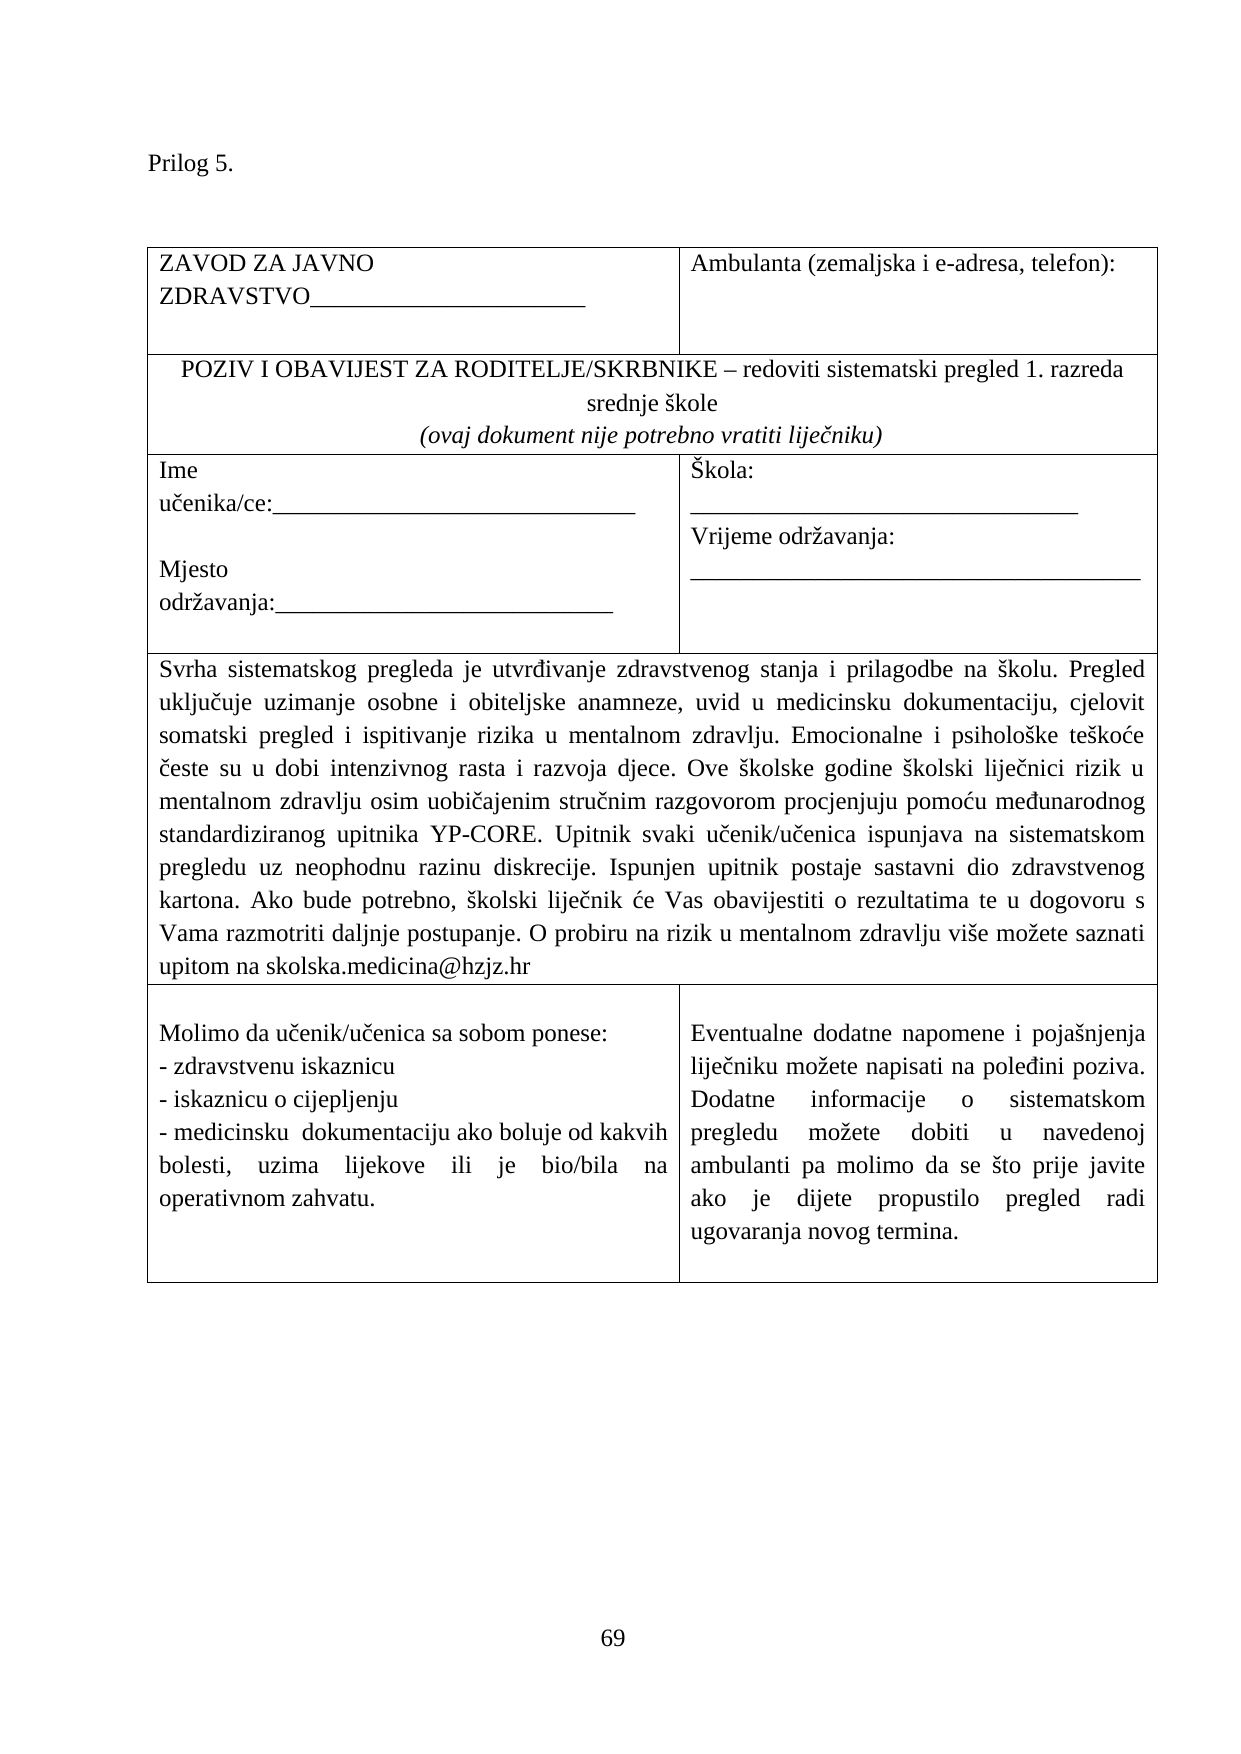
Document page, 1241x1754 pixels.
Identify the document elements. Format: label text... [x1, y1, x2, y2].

table_cell Svrha sistematskog pregleda je utvrđivanje zdravstvenog stanja i prilagodbe na školu. Pregled uključuje uzimanje osobne i obiteljske anamneze, uvid u medicinsku dokumentaciju, cjelovit somatski pregled i ispitivanje rizika u mentalnom zdravlju. Emocionalne i psihološke teškoće česte su u dobi intenzivnog rasta i razvoja djece. Ove školske godine školski liječnici rizik u mentalnom zdravlju osim uobičajenim stručnim razgovorom procjenjuju pomoću međunarodnog standardiziranog upitnika YP-CORE. Upitnik svaki učenik/učenica ispunjava na sistematskom pregledu uz neophodnu razinu diskrecije. Ispunjen upitnik postaje sastavni dio zdravstvenog kartona. Ako bude potrebno, školski liječnik će Vas obavijestiti o rezultatima te u dogovoru s Vama razmotriti daljnje postupanje. O probiru na rizik u mentalnom zdravlju više možete saznati upitom na skolska.medicina@hzjz.hr [148, 654, 1157, 984]
table_cell Eventualne dodatne napomene i pojašnjenja liječniku možete napisati na poleđini poziva. Dodatne informacije o sistematskom pregledu možete dobiti u navedenoj ambulanti pa molimo da se što prije javite ako je dijete propustilo pregled radi ugovaranja novog termina. [680, 985, 1157, 1282]
table_cell POZIV I OBAVIJEST ZA RODITELJE/SKRBNIKE – redoviti sistematski pregled 1. razreda srednje škole (ovaj dokument nije potrebno vratiti liječniku) [148, 355, 1157, 454]
table_cell Škola: _______________________________ Vrijeme održavanja: ____________________________________ [680, 455, 1157, 653]
table_header Ambulanta (zemaljska i e-adresa, telefon): [680, 248, 1157, 353]
table_header ZAVOD ZA JAVNO ZDRAVSTVO______________________ [148, 248, 679, 353]
text Prilog 5. [148, 148, 1078, 176]
table_cell Molimo da učenik/učenica sa sobom ponese: - zdravstvenu iskaznicu - iskaznicu o cijepljenju - medicinsku dokumentaciju ako boluje od kakvih bolesti, uzima lijekove ili je bio/bila na operativnom zahvatu. [148, 985, 679, 1282]
table_cell Ime učenika/ce:_____________________________ Mjesto održavanja:___________________________ [148, 455, 679, 653]
